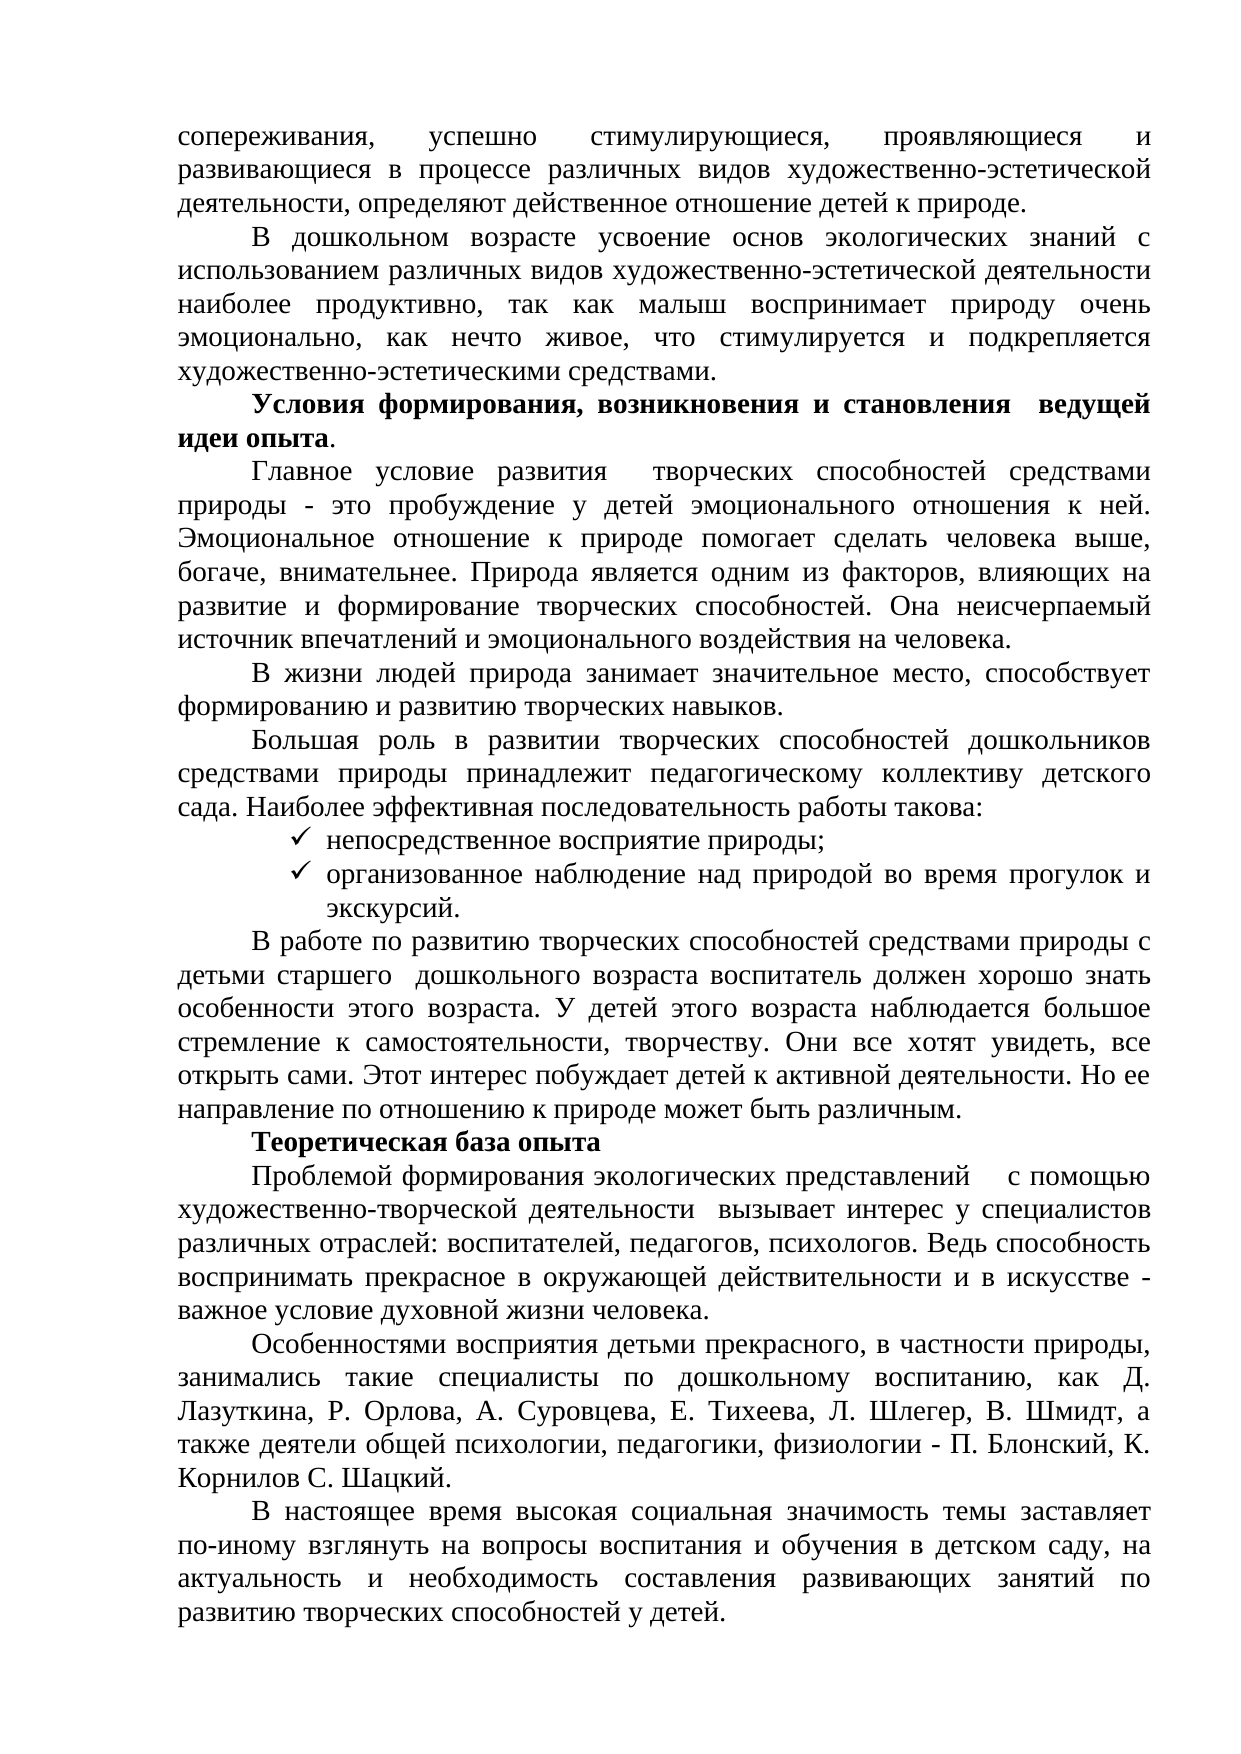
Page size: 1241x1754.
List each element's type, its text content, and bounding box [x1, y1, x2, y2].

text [177, 118, 1152, 219]
text В дошкольном возрасте усвоение основ экологических знаний с использованием различных видов художественно-эстетической деятельности наиболее продуктивно, так как малыш воспринимает природу очень эмоционально, как нечто живое, что стимулируется и подкрепляется художественно-эстетическими средствами. [177, 219, 1152, 386]
text Теоретическая база опыта [177, 1124, 1152, 1158]
text Главное условие развития творческих способностей средствами природы - это пробуждение у детей эмоционального отношения к ней. Эмоциональное отношение к природе помогает сделать человека выше, богаче, внимательнее. Природа является одним из факторов, влияющих на развитие и формирование творческих способностей. Она неисчерпаемый источник впечатлений и эмоционального воздействия на человека. [177, 453, 1152, 655]
list организованное наблюдение над природой во время прогулок и экскурсий. [288, 856, 1152, 923]
text Особенностями восприятия детьми прекрасного, в частности природы, занимались такие специалисты по дошкольному воспитанию, как Д. Лазуткина, Р. Орлова, А. Суровцева, Е. Тихеева, Л. Шлегер, В. Шмидт, а также деятели общей психологии, педагогики, физиологии - П. Блонский, К. Корнилов С. Шацкий. [177, 1326, 1152, 1493]
text В работе по развитию творческих способностей средствами природы с детьми старшего дошкольного возраста воспитатель должен хорошо знать особенности этого возраста. У детей этого возраста наблюдается большое стремление к самостоятельности, творчеству. Они все хотят увидеть, все открыть сами. Этот интерес побуждает детей к активной деятельности. Но ее направление по отношению к природе может быть различным. [177, 923, 1152, 1124]
text Условия формирования, возникновения и становления ведущей идеи опыта. [177, 386, 1152, 453]
text В жизни людей природа занимает значительное место, способствует формированию и развитию творческих навыков. [177, 655, 1152, 722]
text В настоящее время высокая социальная значимость темы заставляет по-иному взглянуть на вопросы воспитания и обучения в детском саду, на актуальность и необходимость составления развивающих занятий по развитию творческих способностей у детей. [177, 1493, 1152, 1628]
list непосредственное восприятие природы; [288, 822, 1152, 856]
text Большая роль в развитии творческих способностей дошкольников средствами природы принадлежит педагогическому коллективу детского сада. Наиболее эффективная последовательность работы такова: [177, 722, 1152, 822]
text Проблемой формирования экологических представлений с помощью художественно-творческой деятельности вызывает интерес у специалистов различных отраслей: воспитателей, педагогов, психологов. Ведь способность воспринимать прекрасное в окружающей действительности и в искусстве - важное условие духовной жизни человека. [177, 1158, 1152, 1326]
